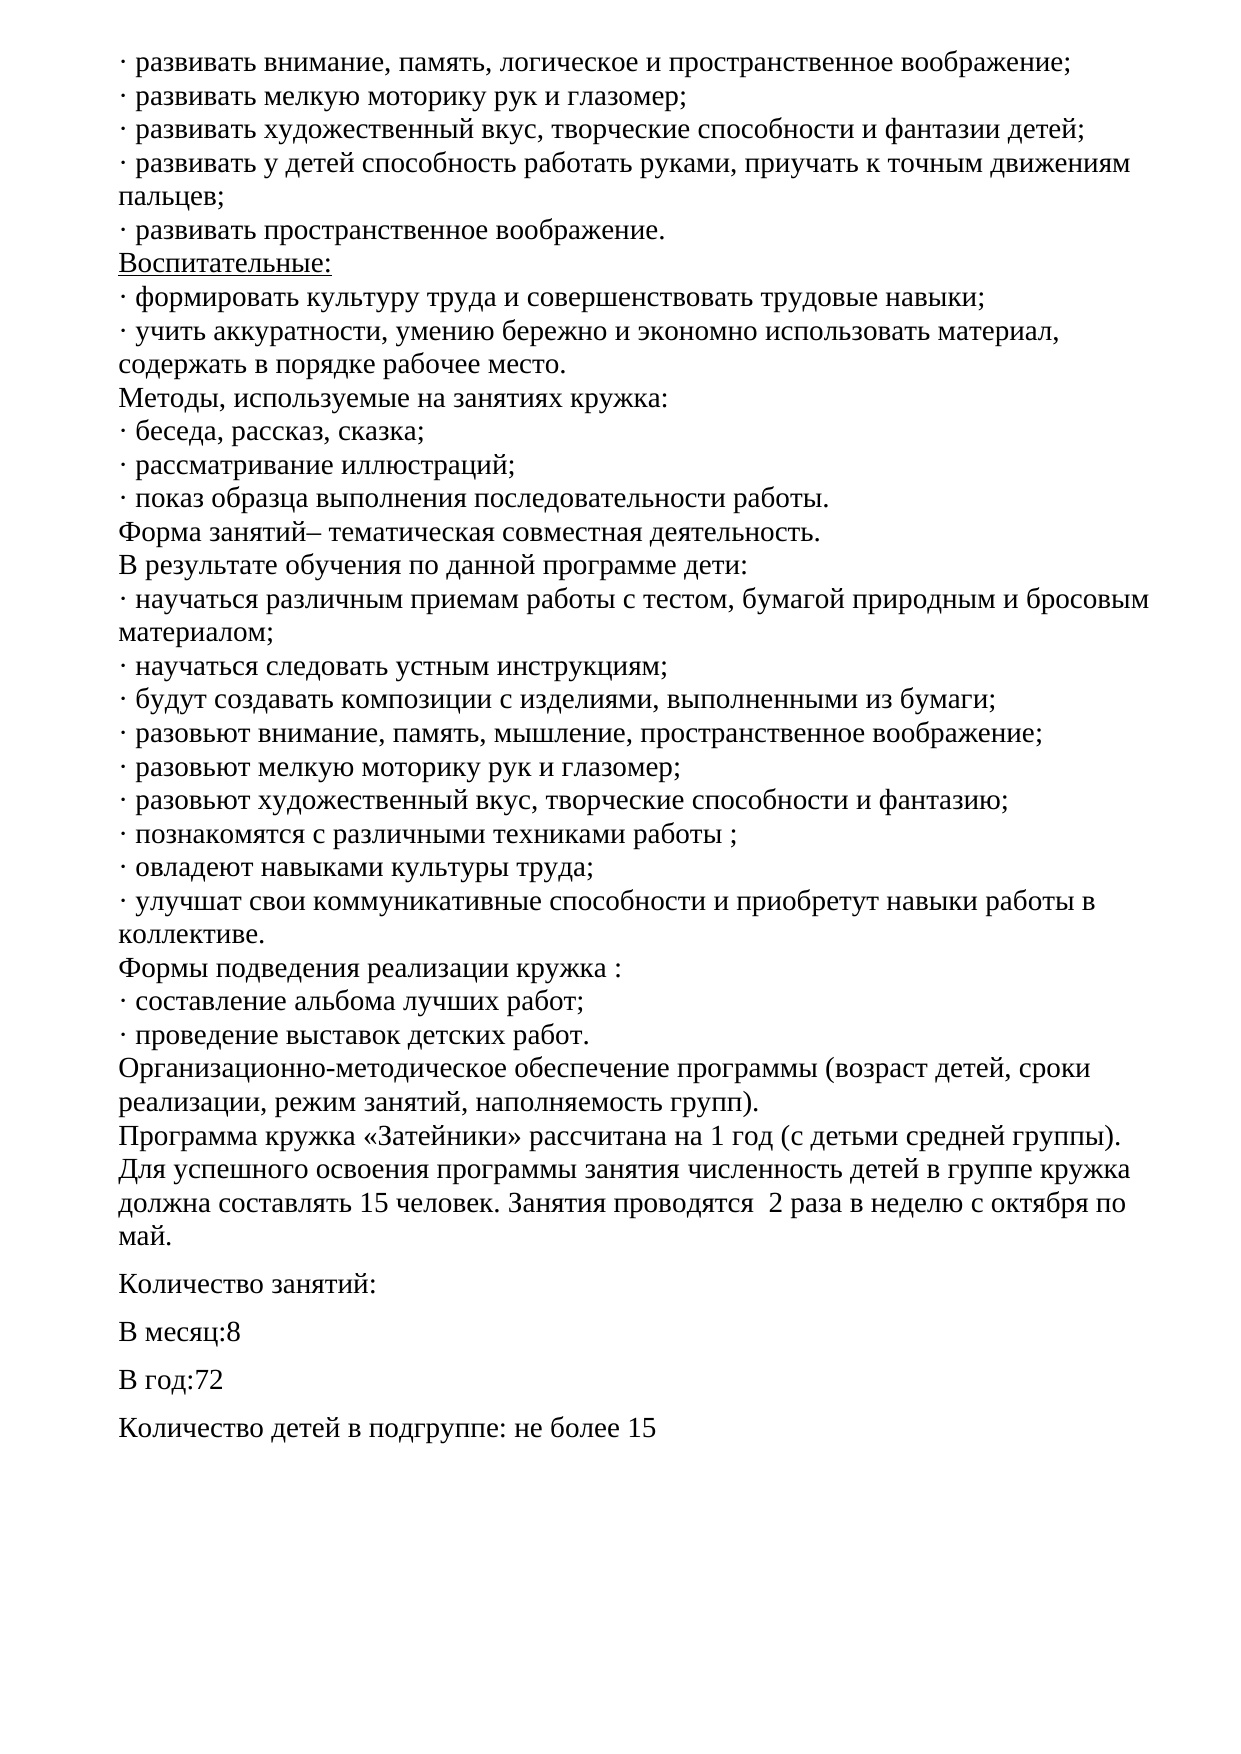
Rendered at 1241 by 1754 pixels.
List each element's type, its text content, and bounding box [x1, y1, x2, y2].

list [118, 44, 1152, 1252]
text В месяц:8 [118, 1314, 1152, 1348]
text Количество занятий: [118, 1266, 1152, 1300]
text В год:72 [118, 1362, 1152, 1396]
text Количество детей в подгруппе: не более 15 [118, 1410, 1152, 1443]
